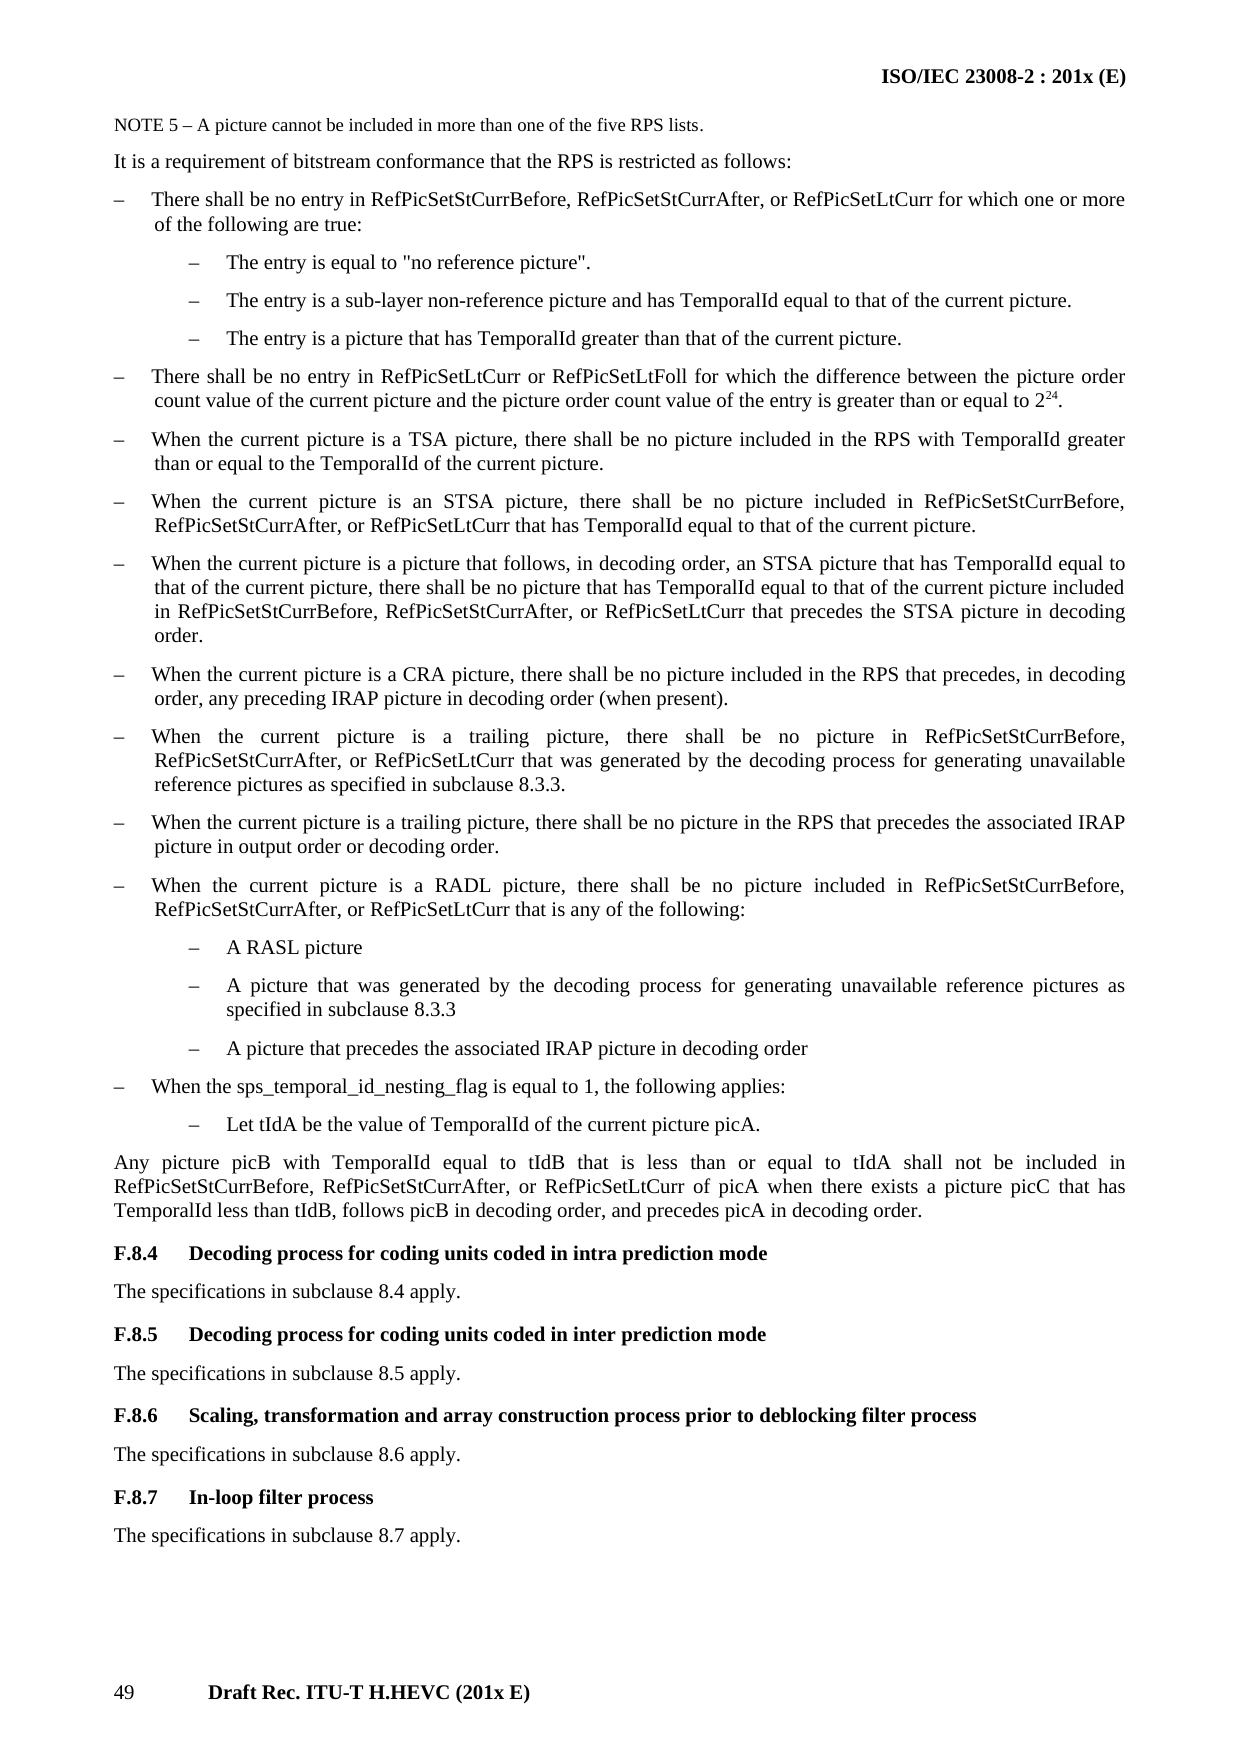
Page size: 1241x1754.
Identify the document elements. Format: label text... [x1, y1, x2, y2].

list The entry is a picture that has TemporalId greater than that of the current picture. [188, 326, 1127, 350]
text It is a requirement of bitstream conformance that the RPS is restricted as follows: [113, 149, 1127, 173]
list When the current picture is a TSA picture, there shall be no picture included in the RPS with TemporalId greater than or equal to the TemporalId of the current picture. [113, 427, 1127, 475]
text The specifications in subclause 8.7 apply. [113, 1523, 1127, 1547]
list There shall be no entry in RefPicSetLtCurr or RefPicSetLtFoll for which the difference between the picture order count value of the current picture and the picture order count value of the entry is greater than or equal to 224. [113, 364, 1127, 412]
list When the current picture is a trailing picture, there shall be no picture in RefPicSetStCurrBefore, RefPicSetStCurrAfter, or RefPicSetLtCurr that was generated by the decoding process for generating unavailable reference pictures as specified in subclause 8.3.3. [113, 724, 1127, 796]
text The specifications in subclause 8.5 apply. [113, 1361, 1127, 1384]
list A picture that precedes the associated IRAP picture in decoding order [188, 1035, 1127, 1059]
list When the current picture is a RADL picture, there shall be no picture included in RefPicSetStCurrBefore, RefPicSetStCurrAfter, or RefPicSetLtCurr that is any of the following: [113, 873, 1127, 921]
list In-loop filter process [113, 1484, 1127, 1509]
list The entry is equal to "no reference picture". [188, 250, 1127, 274]
list When the current picture is a CRA picture, there shall be no picture included in the RPS that precedes, in decoding order, any preceding IRAP picture in decoding order (when present). [113, 662, 1127, 710]
list Let tIdA be the value of TemporalId of the current picture picA. [188, 1112, 1127, 1136]
list The entry is a sub-layer non-reference picture and has TemporalId equal to that of the current picture. [188, 288, 1127, 312]
list Decoding process for coding units coded in intra prediction mode [113, 1241, 1127, 1265]
text Any picture picB with TemporalId equal to tIdB that is less than or equal to tIdA shall not be included in RefPicSetStCurrBefore, RefPicSetStCurrAfter, or RefPicSetLtCurr of picA when there exists a picture picC that has TemporalId less than tIdB, follows picB in decoding order, and precedes picA in decoding order. [113, 1150, 1127, 1222]
text The specifications in subclause 8.4 apply. [113, 1279, 1127, 1303]
list When the sps_temporal_id_nesting_flag is equal to 1, the following applies: [113, 1074, 1127, 1098]
list A picture that was generated by the decoding process for generating unavailable reference pictures as specified in subclause 8.3.3 [188, 973, 1127, 1021]
list Scaling, transformation and array construction process prior to deblocking filter process [113, 1403, 1127, 1427]
list Decoding process for coding units coded in inter prediction mode [113, 1322, 1127, 1346]
list When the current picture is a trailing picture, there shall be no picture in the RPS that precedes the associated IRAP picture in output order or decoding order. [113, 810, 1127, 858]
list When the current picture is a picture that follows, in decoding order, an STSA picture that has TemporalId equal to that of the current picture, there shall be no picture that has TemporalId equal to that of the current picture included in RefPicSetStCurrBefore, RefPicSetStCurrAfter, or RefPicSetLtCurr that precedes the STSA picture in decoding order. [113, 551, 1127, 647]
list There shall be no entry in RefPicSetStCurrBefore, RefPicSetStCurrAfter, or RefPicSetLtCurr for which one or more of the following are true: [113, 187, 1127, 236]
list A RASL picture [188, 935, 1127, 959]
list When the current picture is an STSA picture, there shall be no picture included in RefPicSetStCurrBefore, RefPicSetStCurrAfter, or RefPicSetLtCurr that has TemporalId equal to that of the current picture. [113, 489, 1127, 537]
text The specifications in subclause 8.6 apply. [113, 1442, 1127, 1466]
